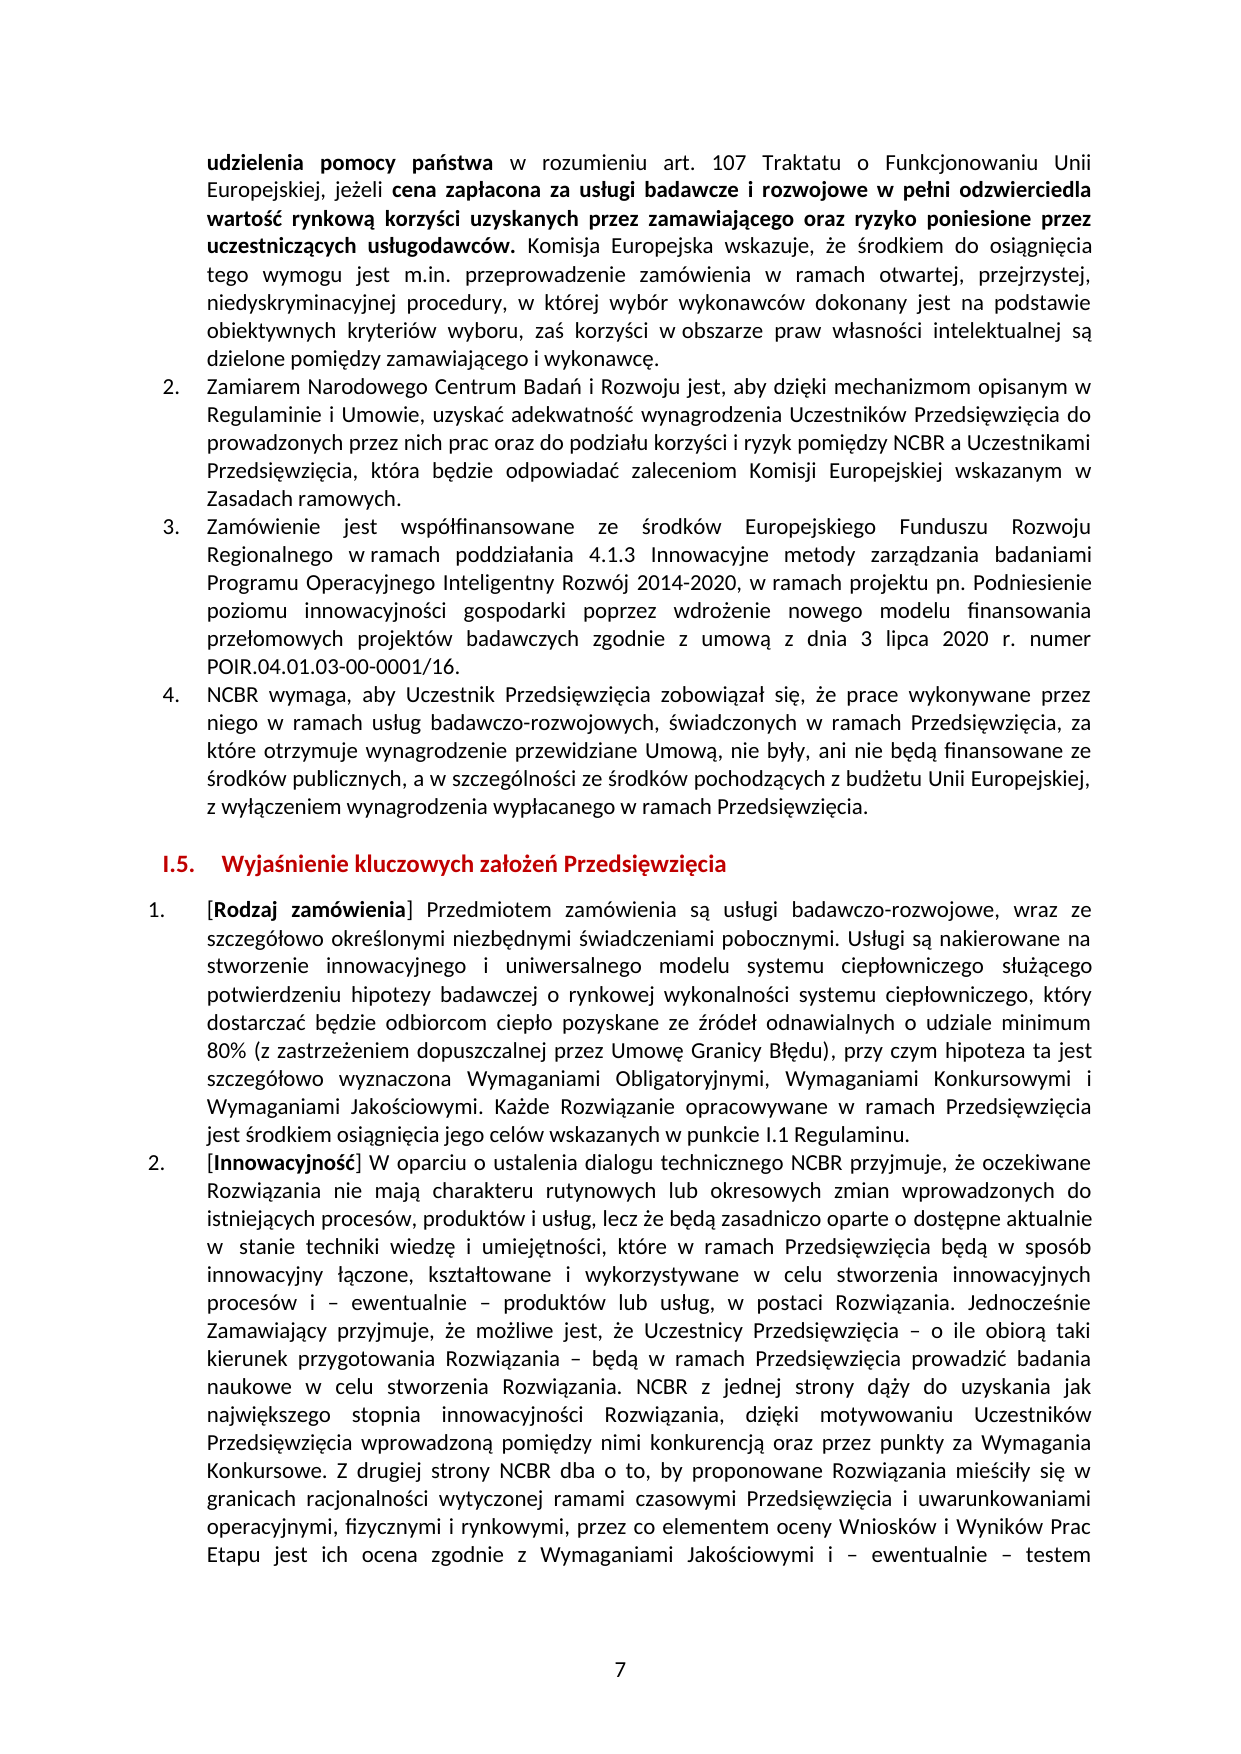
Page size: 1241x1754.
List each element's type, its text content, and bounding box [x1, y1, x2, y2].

list Zamiarem Narodowego Centrum Badań i Rozwoju jest, aby dzięki mechanizmom opisanym w Regulaminie i Umowie, uzyskać adekwatność wynagrodzenia Uczestników Przedsięwzięcia do prowadzonych przez nich prac oraz do podziału korzyści i ryzyk pomiędzy NCBR a Uczestnikami Przedsięwzięcia, która będzie odpowiadać zaleceniom Komisji Europejskiej wskazanym w Zasadach ramowych. [162, 372, 1093, 512]
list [148, 1148, 1093, 1568]
list Zamówienie jest współfinansowane ze środków Europejskiego Funduszu Rozwoju Regionalnego w ramach poddziałania 4.1.3 Innowacyjne metody zarządzania badaniami Programu Operacyjnego Inteligentny Rozwój 2014-2020, w ramach projektu pn. Podniesienie poziomu innowacyjności gospodarki poprzez wdrożenie nowego modelu finansowania przełomowych projektów badawczych zgodnie z umową z dnia 3 lipca 2020 r. numer POIR.04.01.03-00-0001/16. [162, 512, 1093, 680]
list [162, 148, 1093, 372]
list [Rodzaj zamówienia] Przedmiotem zamówienia są usługi badawczo-rozwojowe, wraz ze szczegółowo określonymi niezbędnymi świadczeniami pobocznymi. Usługi są nakierowane na stworzenie innowacyjnego i uniwersalnego modelu systemu ciepłowniczego służącego potwierdzeniu hipotezy badawczej o rynkowej wykonalności systemu ciepłowniczego, który dostarczać będzie odbiorcom ciepło pozyskane ze źródeł odnawialnych o udziale minimum 80% (z zastrzeżeniem dopuszczalnej przez Umowę Granicy Błędu), przy czym hipoteza ta jest szczegółowo wyznaczona Wymaganiami Obligatoryjnymi, Wymaganiami Konkursowymi i Wymaganiami Jakościowymi. Każde Rozwiązanie opracowywane w ramach Przedsięwzięcia jest środkiem osiągnięcia jego celów wskazanych w punkcie 1.1 Regulaminu. [148, 896, 1093, 1148]
subtitle Wyjaśnienie kluczowych założeń Przedsięwzięcia [162, 848, 1093, 879]
list NCBR wymaga, aby Uczestnik Przedsięwzięcia zobowiązał się, że prace wykonywane przez niego w ramach usług badawczo-rozwojowych, świadczonych w ramach Przedsięwzięcia, za które otrzymuje wynagrodzenie przewidziane Umową, nie były, ani nie będą finansowane ze środków publicznych, a w szczególności ze środków pochodzących z budżetu Unii Europejskiej, z wyłączeniem wynagrodzenia wypłacanego w ramach Przedsięwzięcia. [162, 680, 1093, 820]
